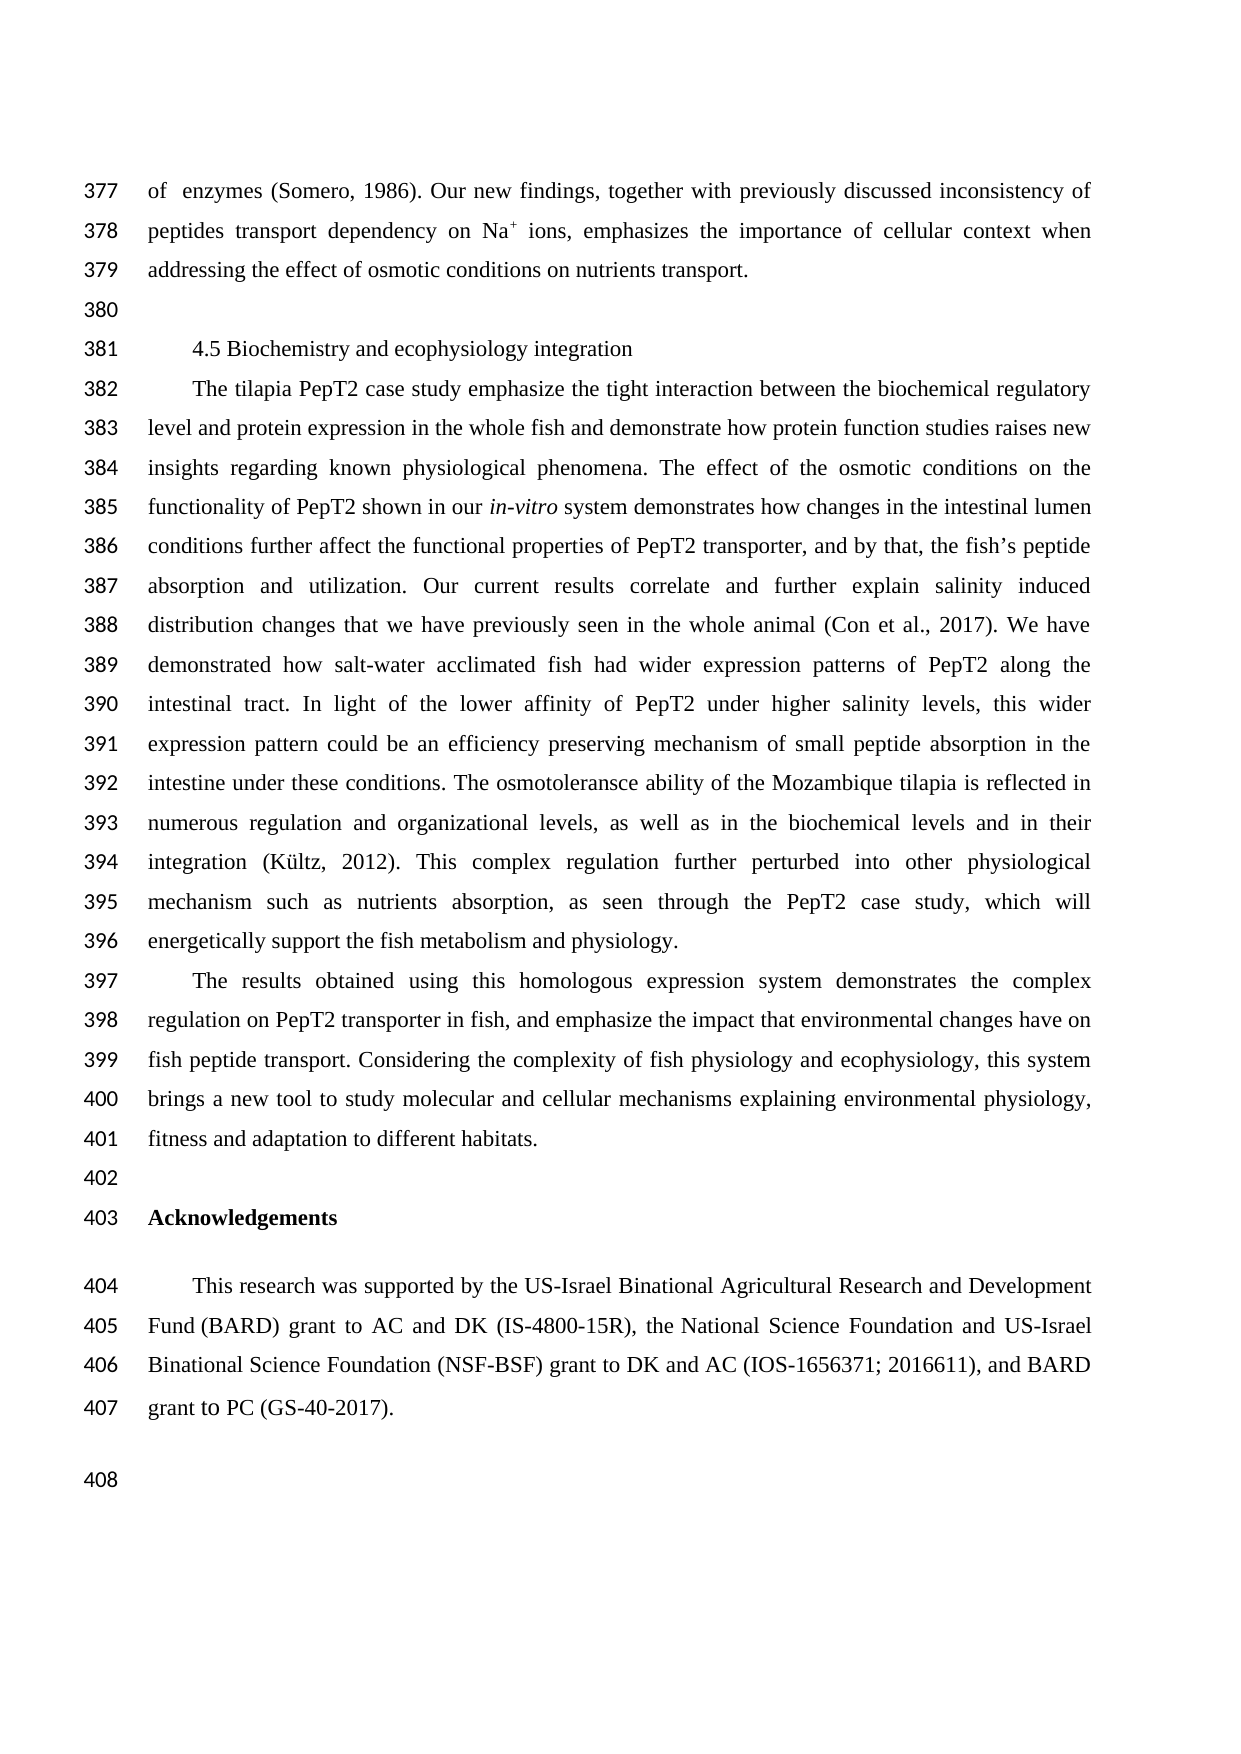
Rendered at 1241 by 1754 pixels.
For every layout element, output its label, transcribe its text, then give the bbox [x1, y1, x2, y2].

text Acknowledgements [148, 1204, 1092, 1230]
text This research was supported by the US-Israel Binational Agricultural Research and Development Fund (BARD) grant to AC and DK (IS-4800-15R), the National Science Foundation and US-Israel Binational Science Foundation (NSF-BSF) grant to DK and AC (IOS-1656371; 2016611), and BARD grant to PC (GS-40-2017). [148, 1272, 1092, 1421]
text The results obtained using this homologous expression system demonstrates the complex regulation on PepT2 transporter in fish, and emphasize the impact that environmental changes have on fish peptide transport. Considering the complexity of fish physiology and ecophysiology, this system brings a new tool to study molecular and cellular mechanisms explaining environmental physiology, fitness and adaptation to different habitats. [148, 967, 1092, 1151]
text 4.5 Biochemistry and ecophysiology integration [148, 335, 1092, 361]
text The tilapia PepT2 case study emphasize the tight interaction between the biochemical regulatory level and protein expression in the whole fish and demonstrate how protein function studies raises new insights regarding known physiological phenomena. The effect of the osmotic conditions on the functionality of PepT2 shown in our in-vitro system demonstrates how changes in the intestinal lumen conditions further affect the functional properties of PepT2 transporter, and by that, the fish’s peptide absorption and utilization. Our current results correlate and further explain salinity induced distribution changes that we have previously seen in the whole animal (Con et al., 2017). We have demonstrated how salt-water acclimated fish had wider expression patterns of PepT2 along the intestinal tract. In light of the lower affinity of PepT2 under higher salinity levels, this wider expression pattern could be an efficiency preserving mechanism of small peptide absorption in the intestine under these conditions. The osmotoleransce ability of the Mozambique tilapia is reflected in numerous regulation and organizational levels, as well as in the biochemical levels and in their integration (Kültz, 2012). This complex regulation further perturbed into other physiological mechanism such as nutrients absorption, as seen through the PepT2 case study, which will energetically support the fish metabolism and physiology. [148, 374, 1092, 954]
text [148, 177, 1092, 282]
